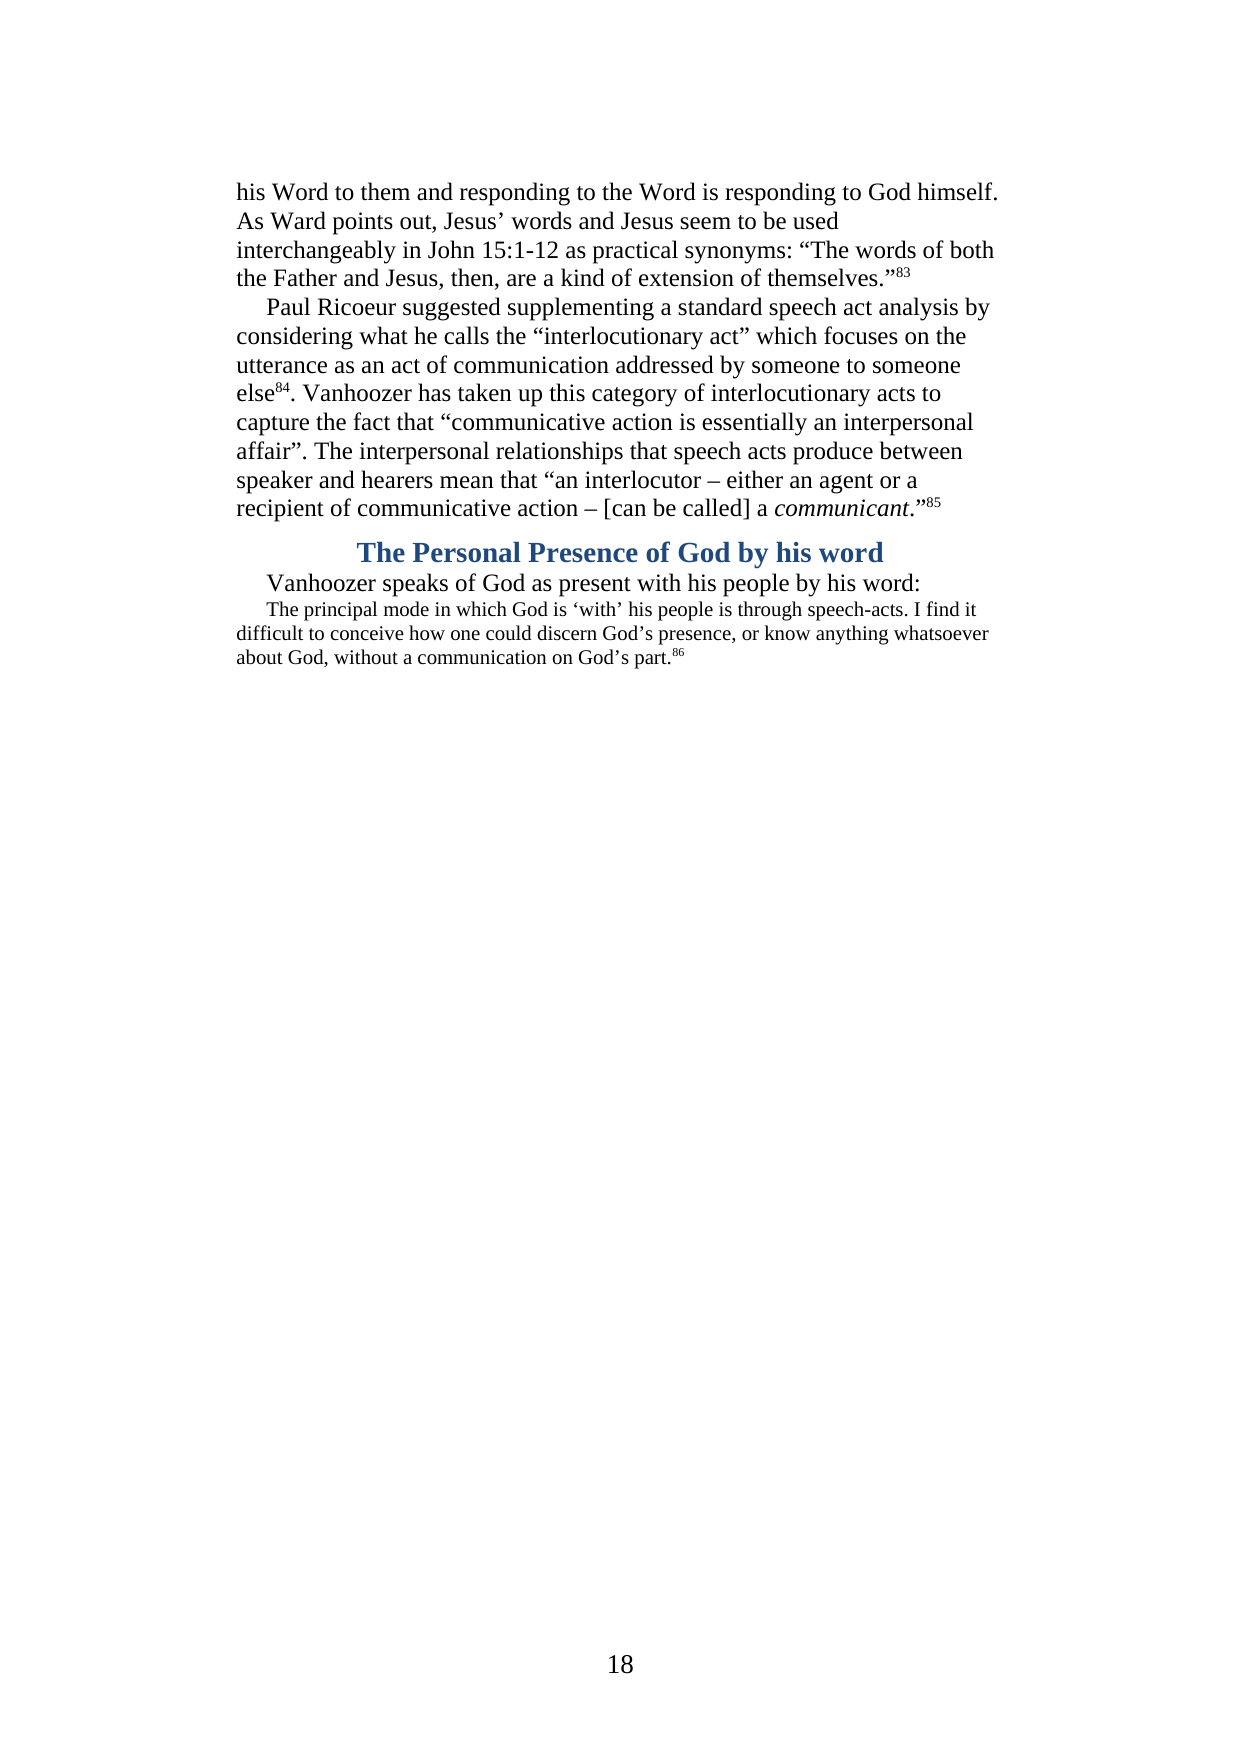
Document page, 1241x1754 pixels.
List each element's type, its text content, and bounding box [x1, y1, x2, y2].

text Paul Ricoeur suggested supplementing a standard speech act analysis by considering what he calls the “interlocutionary act” which focuses on the utterance as an act of communication addressed by someone to someone else. Vanhoozer has taken up this category of interlocutionary acts to capture the fact that “communicative action is essentially an interpersonal affair”. The interpersonal relationships that speech acts produce between speaker and hearers mean that “an interlocutor – either an agent or a recipient of communicative action – [can be called] a communicant.” [236, 292, 1004, 522]
text Vanhoozer speaks of God as present with his people by his word: [236, 568, 1004, 597]
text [236, 177, 1004, 292]
text The principal mode in which God is ‘with’ his people is through speech-acts. I find it difficult to conceive how one could discern God’s presence, or know anything whatsoever about God, without a communication on God’s part. [236, 597, 1004, 669]
subtitle The Personal Presence of God by his word [236, 535, 1004, 568]
